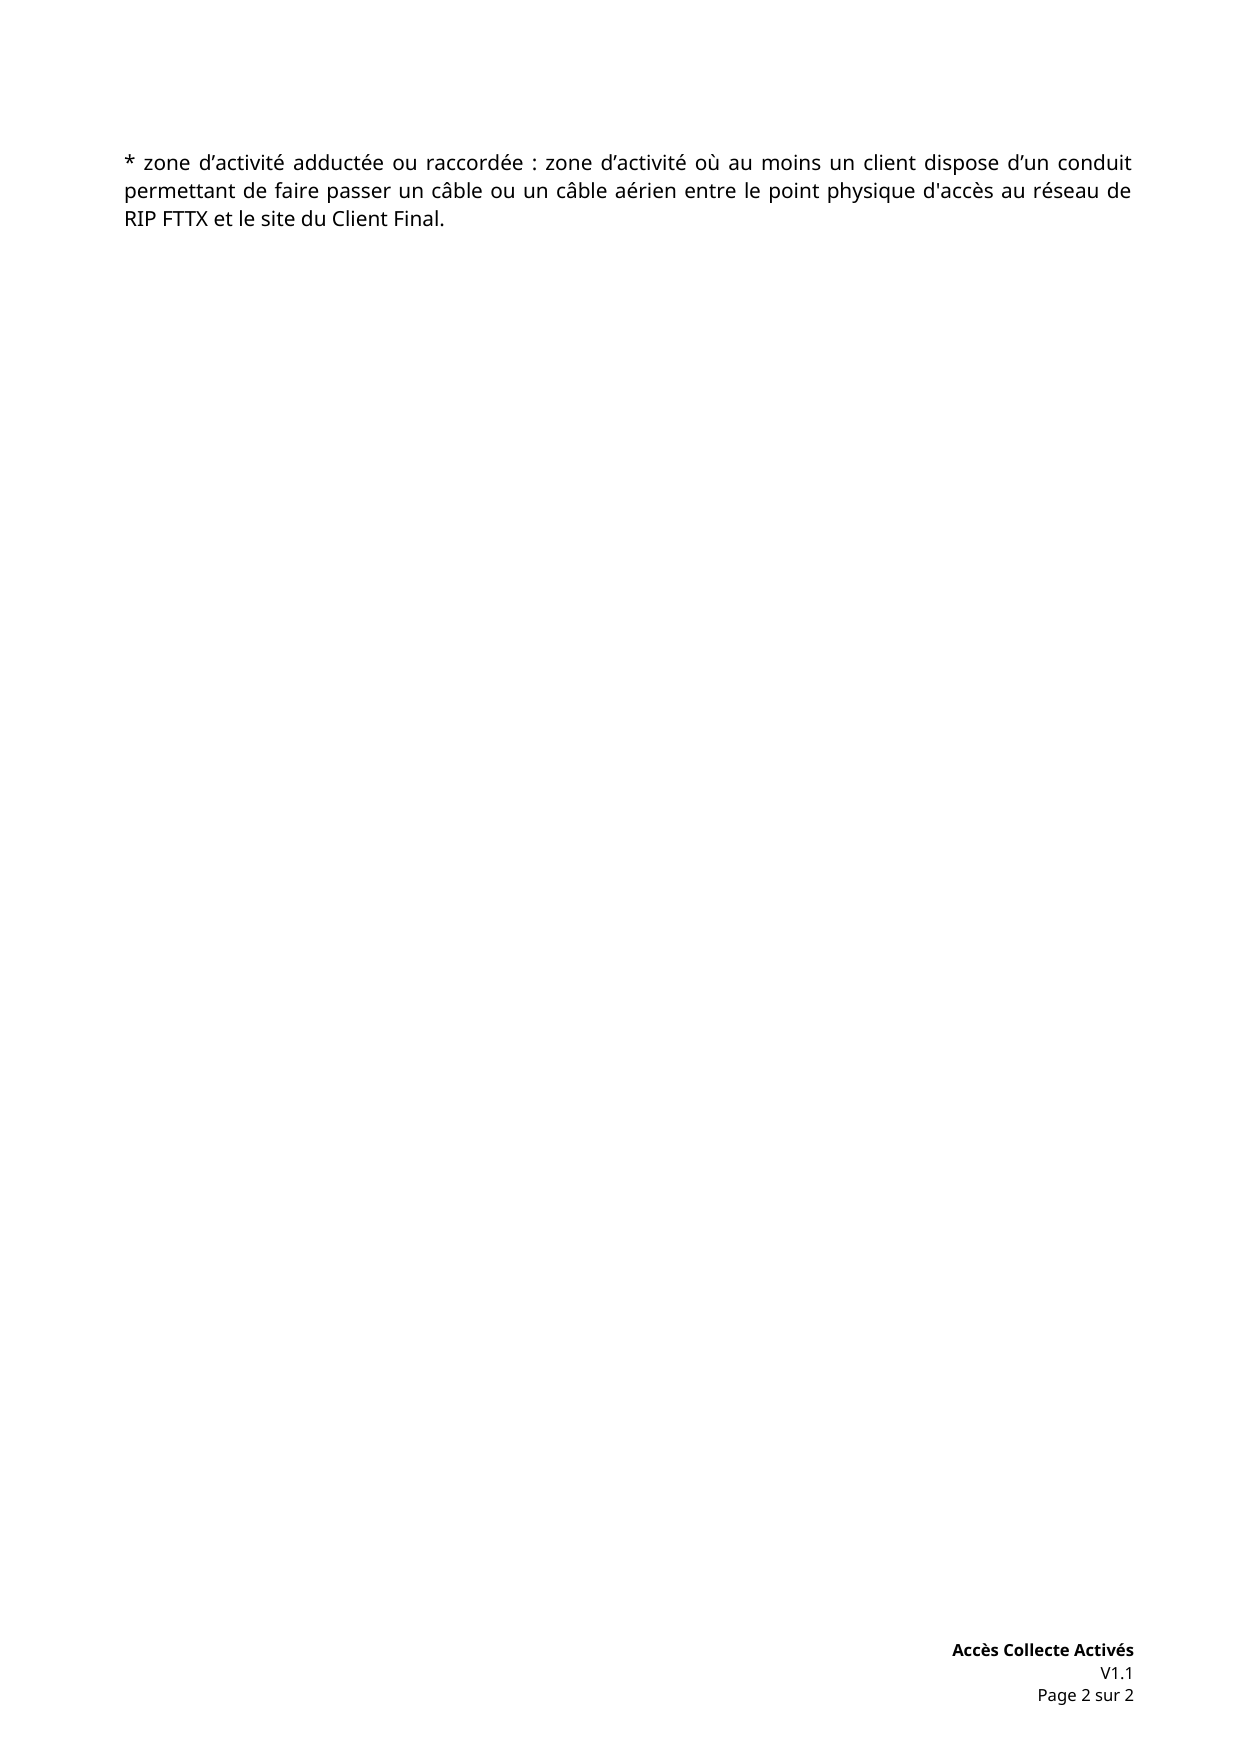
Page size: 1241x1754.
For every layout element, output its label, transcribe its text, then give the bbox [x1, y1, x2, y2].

text * zone d’activité adductée ou raccordée : zone d’activité où au moins un client dispose d’un conduit permettant de faire passer un câble ou un câble aérien entre le point physique d'accès au réseau de RIP FTTX et le site du Client Final. [124, 148, 1134, 233]
